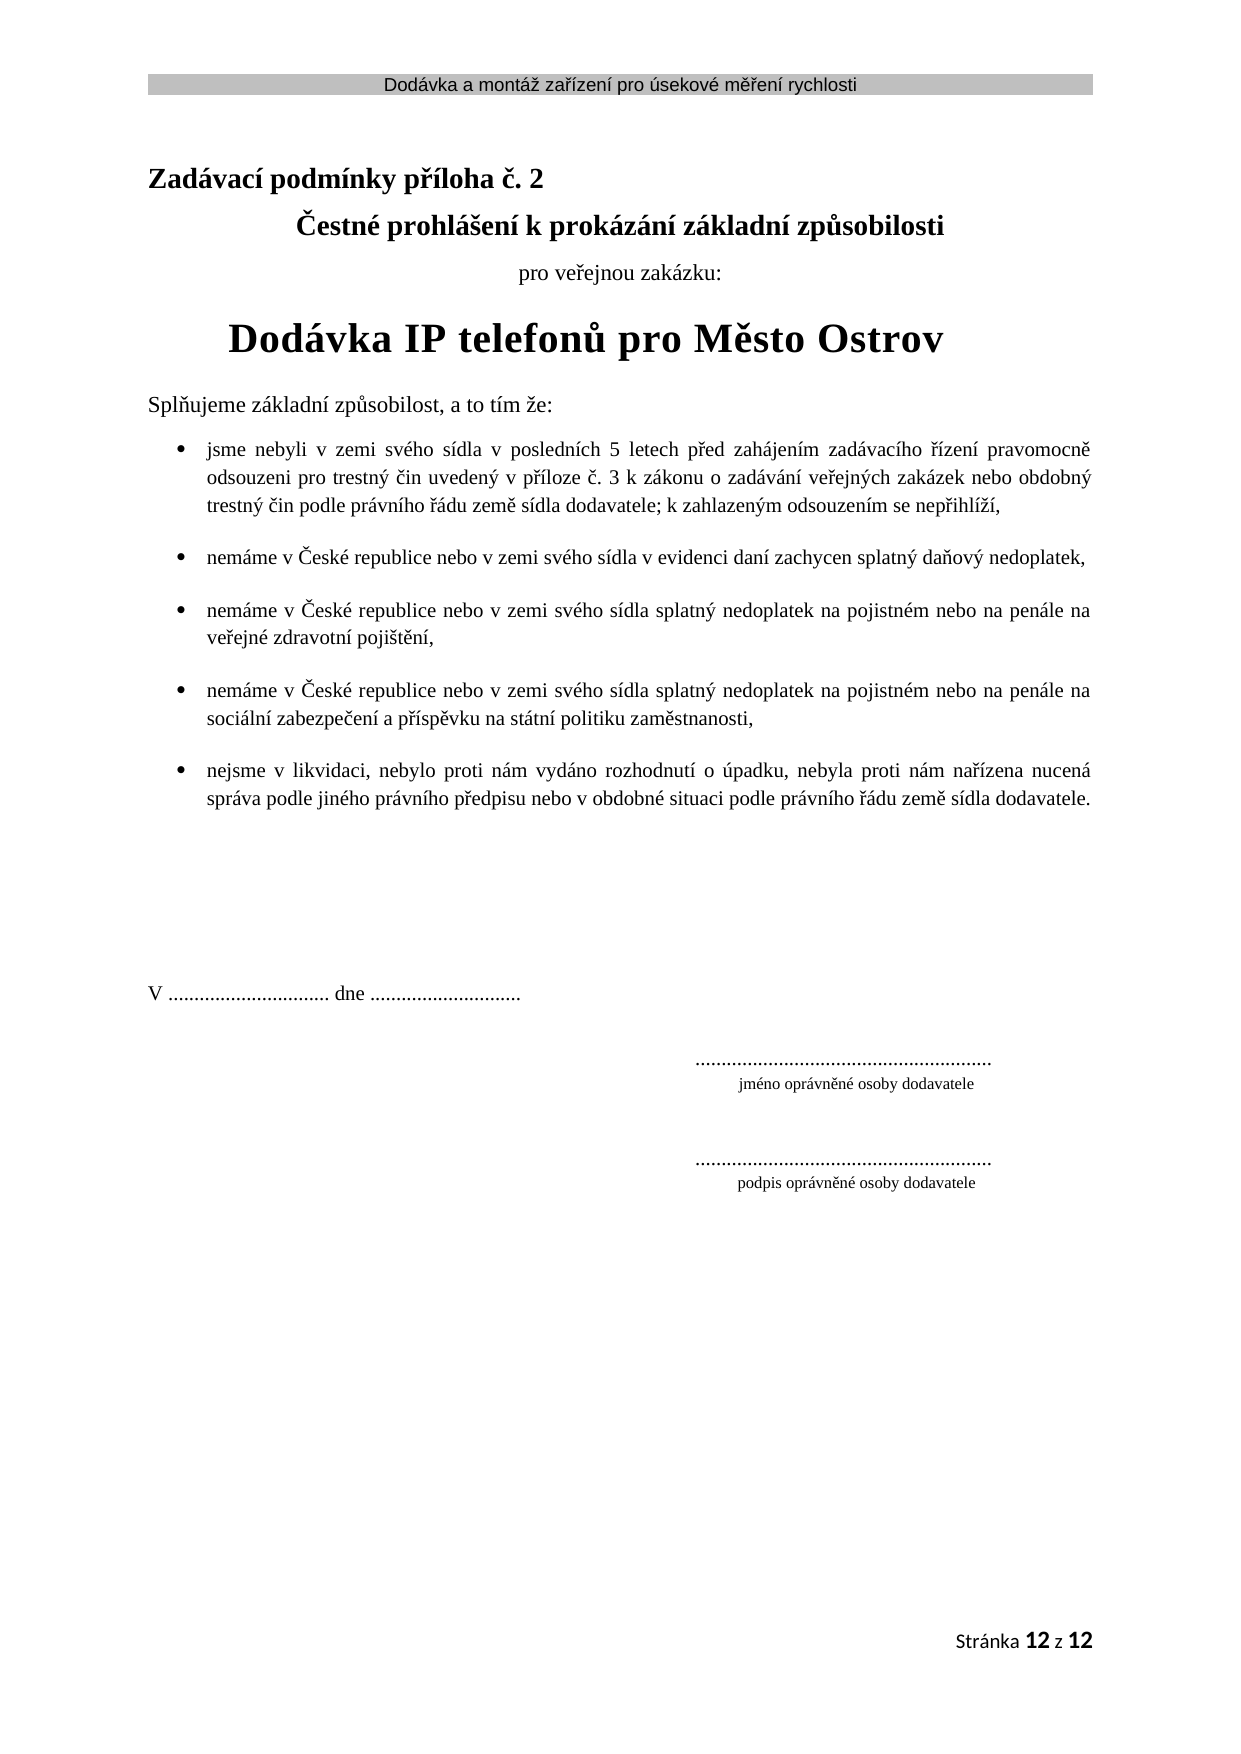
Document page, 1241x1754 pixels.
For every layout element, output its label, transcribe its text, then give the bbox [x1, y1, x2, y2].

list jsme nebyli v zemi svého sídla v posledních 5 letech před zahájením zadávacího řízení pravomocně odsouzeni pro trestný čin uvedený v příloze č. 3 k zákonu o zadávání veřejných zakázek nebo obdobný trestný čin podle právního řádu země sídla dodavatele; k zahlazeným odsouzením se nepřihlíží, [177, 437, 1093, 517]
list nejsme v likvidaci, nebylo proti nám vydáno rozhodnutí o úpadku, nebyla proti nám nařízena nucená správa podle jiného právního předpisu nebo v obdobné situaci podle právního řádu země sídla dodavatele. [177, 758, 1093, 810]
text ......................................................... [148, 1046, 1093, 1070]
text podpis oprávněné osoby dodavatele [148, 1173, 1093, 1192]
list nemáme v České republice nebo v zemi svého sídla splatný nedoplatek na pojistném nebo na penále na sociální zabezpečení a příspěvku na státní politiku zaměstnanosti, [177, 678, 1093, 729]
text V ............................... dne ............................. [148, 981, 1093, 1005]
text Čestné prohlášení k prokázání základní způsobilosti [148, 208, 1093, 241]
list nemáme v České republice nebo v zemi svého sídla splatný nedoplatek na pojistném nebo na penále na veřejné zdravotní pojištění, [177, 598, 1093, 649]
subtitle Zadávací podmínky příloha č. 2 [148, 162, 1093, 195]
text ......................................................... [148, 1146, 1093, 1170]
text Dodávka IP telefonů pro Město Ostrov [148, 314, 1025, 362]
list nemáme v České republice nebo v zemi svého sídla v evidenci daní zachycen splatný daňový nedoplatek, [177, 545, 1093, 569]
text Splňujeme základní způsobilost, a to tím že: [148, 392, 1093, 418]
text jméno oprávněné osoby dodavatele [148, 1074, 1093, 1093]
text pro veřejnou zakázku: [148, 259, 1093, 285]
